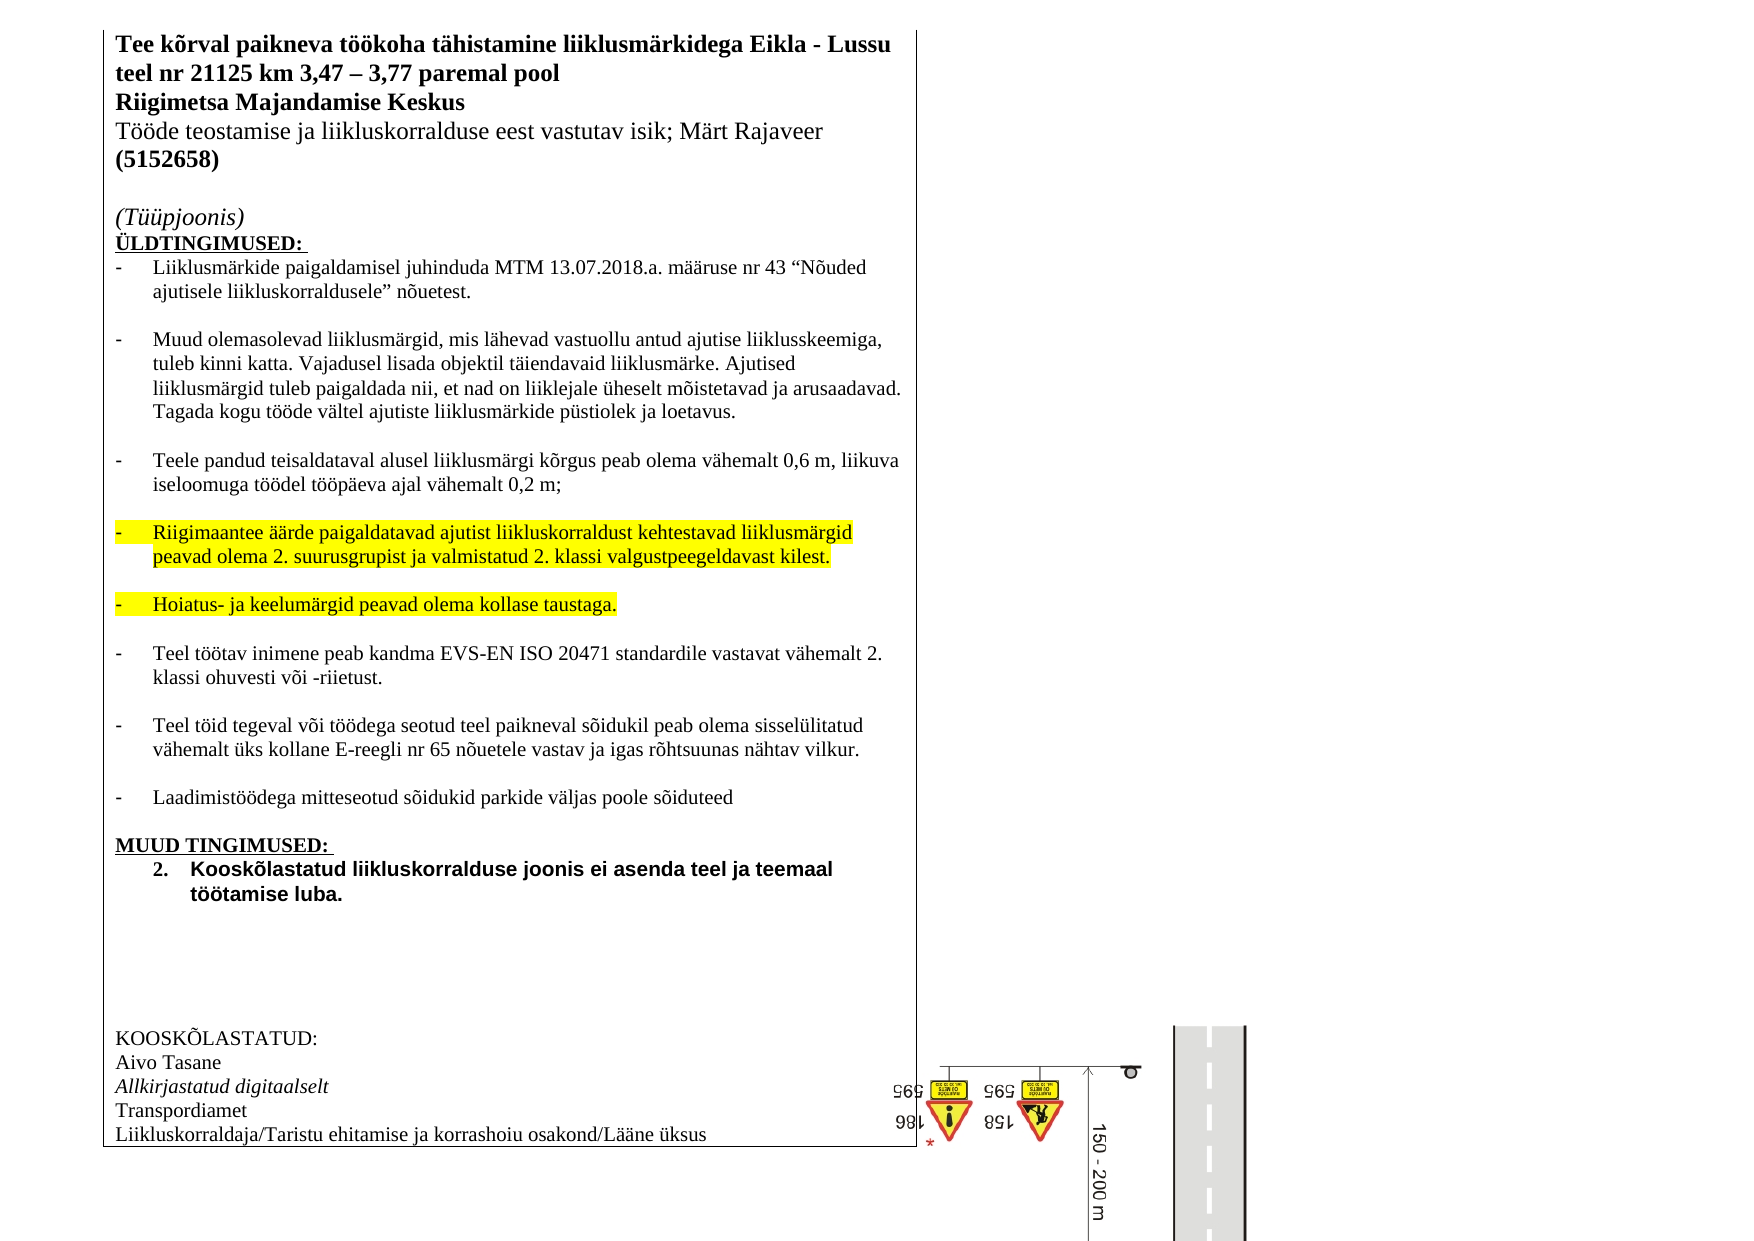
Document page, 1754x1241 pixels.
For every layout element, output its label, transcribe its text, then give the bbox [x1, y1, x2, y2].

table_cell KOOSKÕLASTATUD: Aivo Tasane Allkirjastatud digitaalselt Transpordiamet Liikluskorraldaja/Taristu ehitamise ja korrashoiu osakond/Lääne üksus [104, 1026, 916, 1146]
table_cell Liiklusmärkide paigaldamisel juhinduda MTM 13.07.2018.a. määruse nr 43 “Nõuded ajutisele liikluskorraldusele” nõuetest. Muud olemasolevad liiklusmärgid, mis lähevad vastuollu antud ajutise liiklusskeemiga, tuleb kinni katta. Vajadusel lisada objektil täiendavaid liiklusmärke. Ajutised liiklusmärgid tuleb paigaldada nii, et nad on liiklejale üheselt mõistetavad ja arusaadavad. Tagada kogu tööde vältel ajutiste liiklusmärkide püstiolek ja loetavus. Teele pandud teisaldataval alusel liiklusmärgi kõrgus peab olema vähemalt 0,6 m, liikuva iseloomuga töödel tööpäeva ajal vähemalt 0,2 m; Riigimaantee äärde paigaldatavad ajutist liikluskorraldust kehtestavad liiklusmärgid peavad olema 2. suurusgrupist ja valmistatud 2. klassi valgustpeegeldavast kilest. Hoiatus- ja keelumärgid peavad olema kollase taustaga. Teel töötav inimene peab kandma EVS-EN ISO 20471 standardile vastavat vähemalt 2. klassi ohuvesti või -riietust. Teel töid tegeval või töödega seotud teel paikneval sõidukil peab olema sisselülitatud vähemalt üks kollane E-reegli nr 65 nõuetele vastav ja igas rõhtsuunas nähtav vilkur. Laadimistöödega mitteseotud sõidukid parkide väljas poole sõiduteed [104, 255, 916, 833]
table_cell MUUD TINGIMUSED: Kooskõlastatud liikluskorralduse joonis ei asenda teel ja teemaal töötamise luba. [104, 833, 916, 1026]
picture [893, 1025, 1696, 1241]
table_cell Tee kõrval paikneva töökoha tähistamine liiklusmärkidega Eikla - Lussu teel nr 21125 km 3,47 – 3,77 paremal pool Riigimetsa Majandamise Keskus Tööde teostamise ja liikluskorralduse eest vastutav isik; Märt Rajaveer (5152658) (Tüüpjoonis) ÜLDTINGIMUSED: [104, 30, 916, 255]
